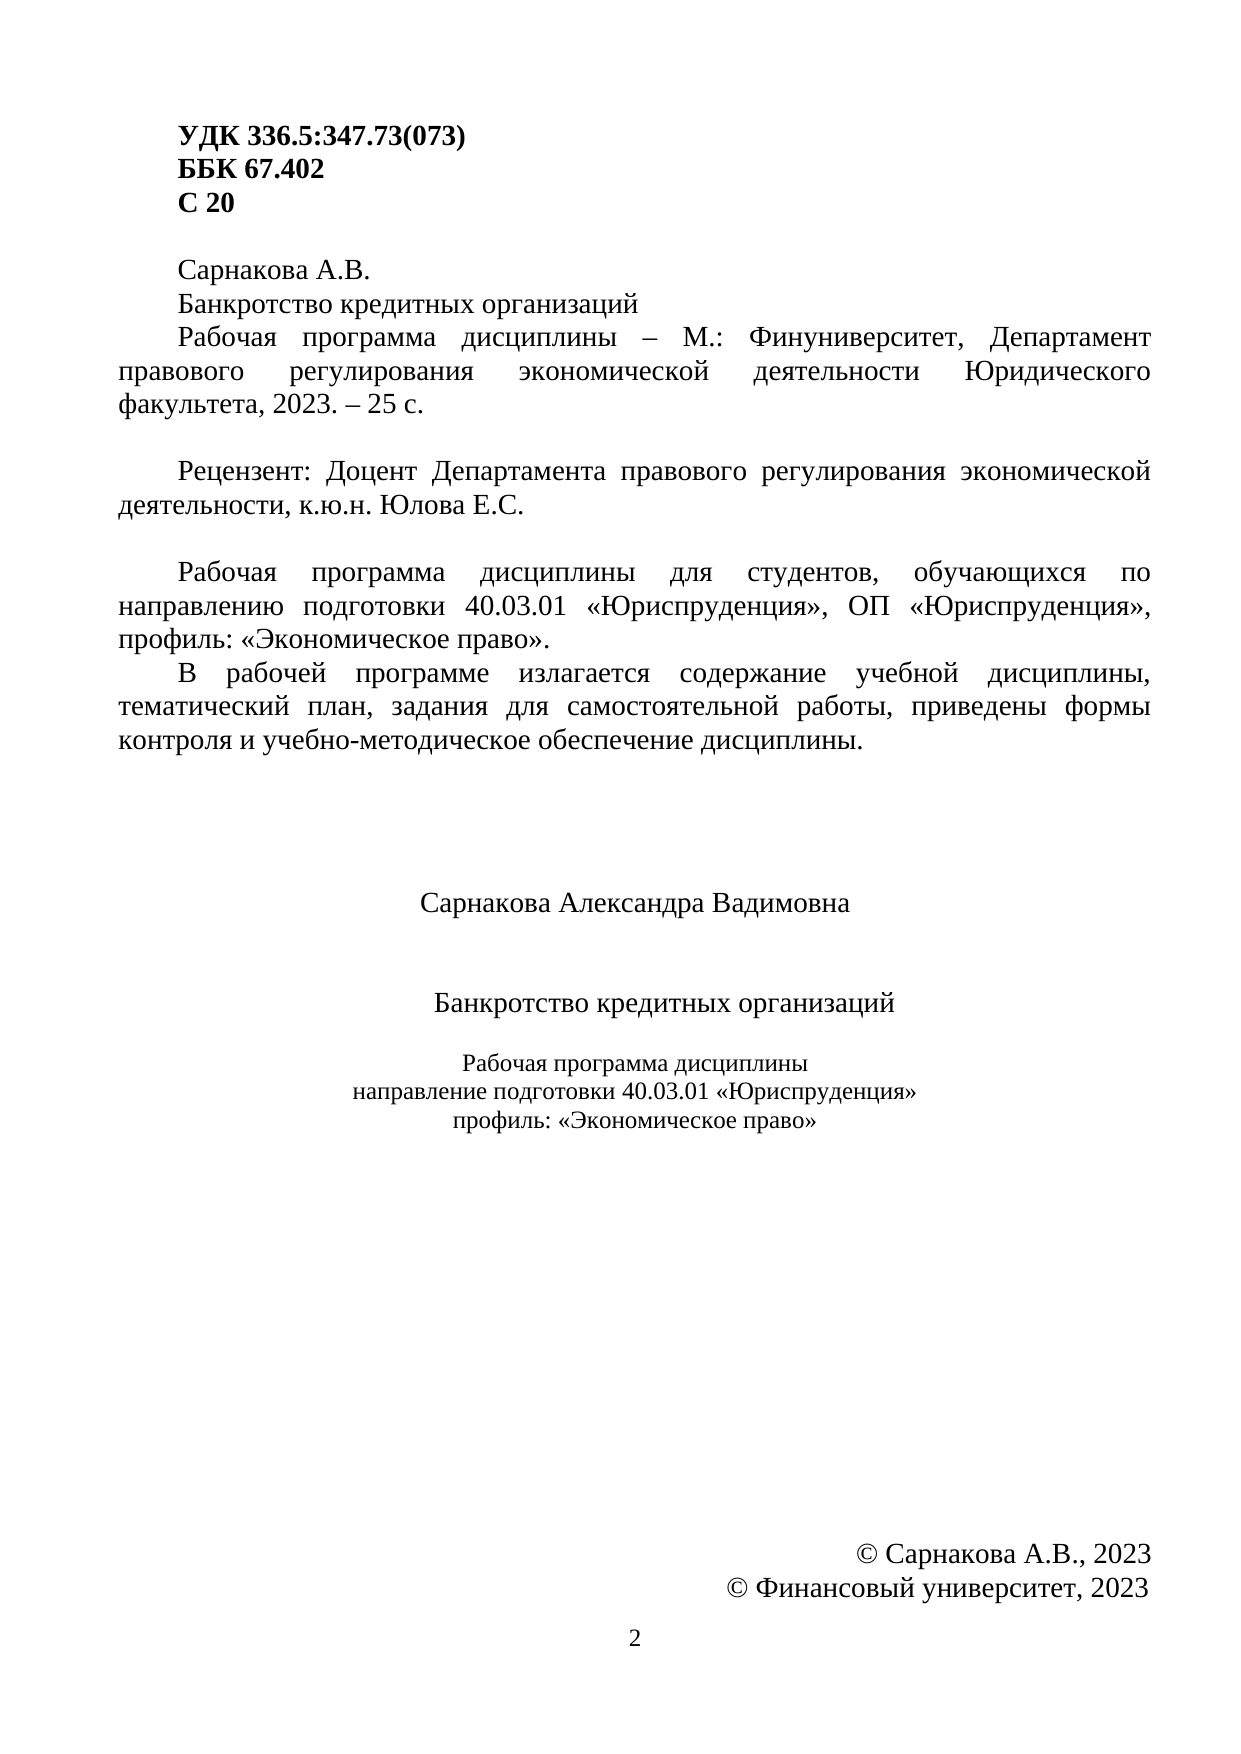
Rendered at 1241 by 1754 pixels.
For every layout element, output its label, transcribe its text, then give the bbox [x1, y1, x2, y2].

text направление подготовки 40.03.01 «Юриспруденция» [118, 1076, 1152, 1105]
text Банкротство кредитных организаций [118, 985, 1152, 1019]
text Сарнакова Александра Вадимовна [118, 885, 1152, 918]
text профиль: «Экономическое право» [118, 1105, 1152, 1134]
text Сарнакова А.В. [118, 252, 1152, 286]
text Рабочая программа дисциплины – М.: Финуниверситет, Департамент правового регулирования экономической деятельности Юридического факультета, 2023. – 25 с. [118, 319, 1152, 420]
text Рабочая программа дисциплины [118, 1048, 1152, 1076]
text Банкротство кредитных организаций [118, 286, 1152, 319]
text С 20 [118, 185, 1152, 219]
text Рабочая программа дисциплины для студентов, обучающихся по направлению подготовки 40.03.01 «Юриспруденция», ОП «Юриспруденция», профиль: «Экономическое право». [118, 554, 1152, 655]
text © Финансовый университет, 2023 [118, 1570, 1152, 1603]
text УДК 336.5:347.73(073) [118, 118, 1152, 152]
text ББК 67.402 [118, 152, 1152, 185]
text В рабочей программе излагается содержание учебной дисциплины, тематический план, задания для самостоятельной работы, приведены формы контроля и учебно-методическое обеспечение дисциплины. [118, 655, 1152, 755]
text Рецензент: Доцент Департамента правового регулирования экономической деятельности, к.ю.н. Юлова Е.С. [118, 453, 1152, 521]
text © Сарнакова А.В., 2023 [118, 1536, 1152, 1570]
